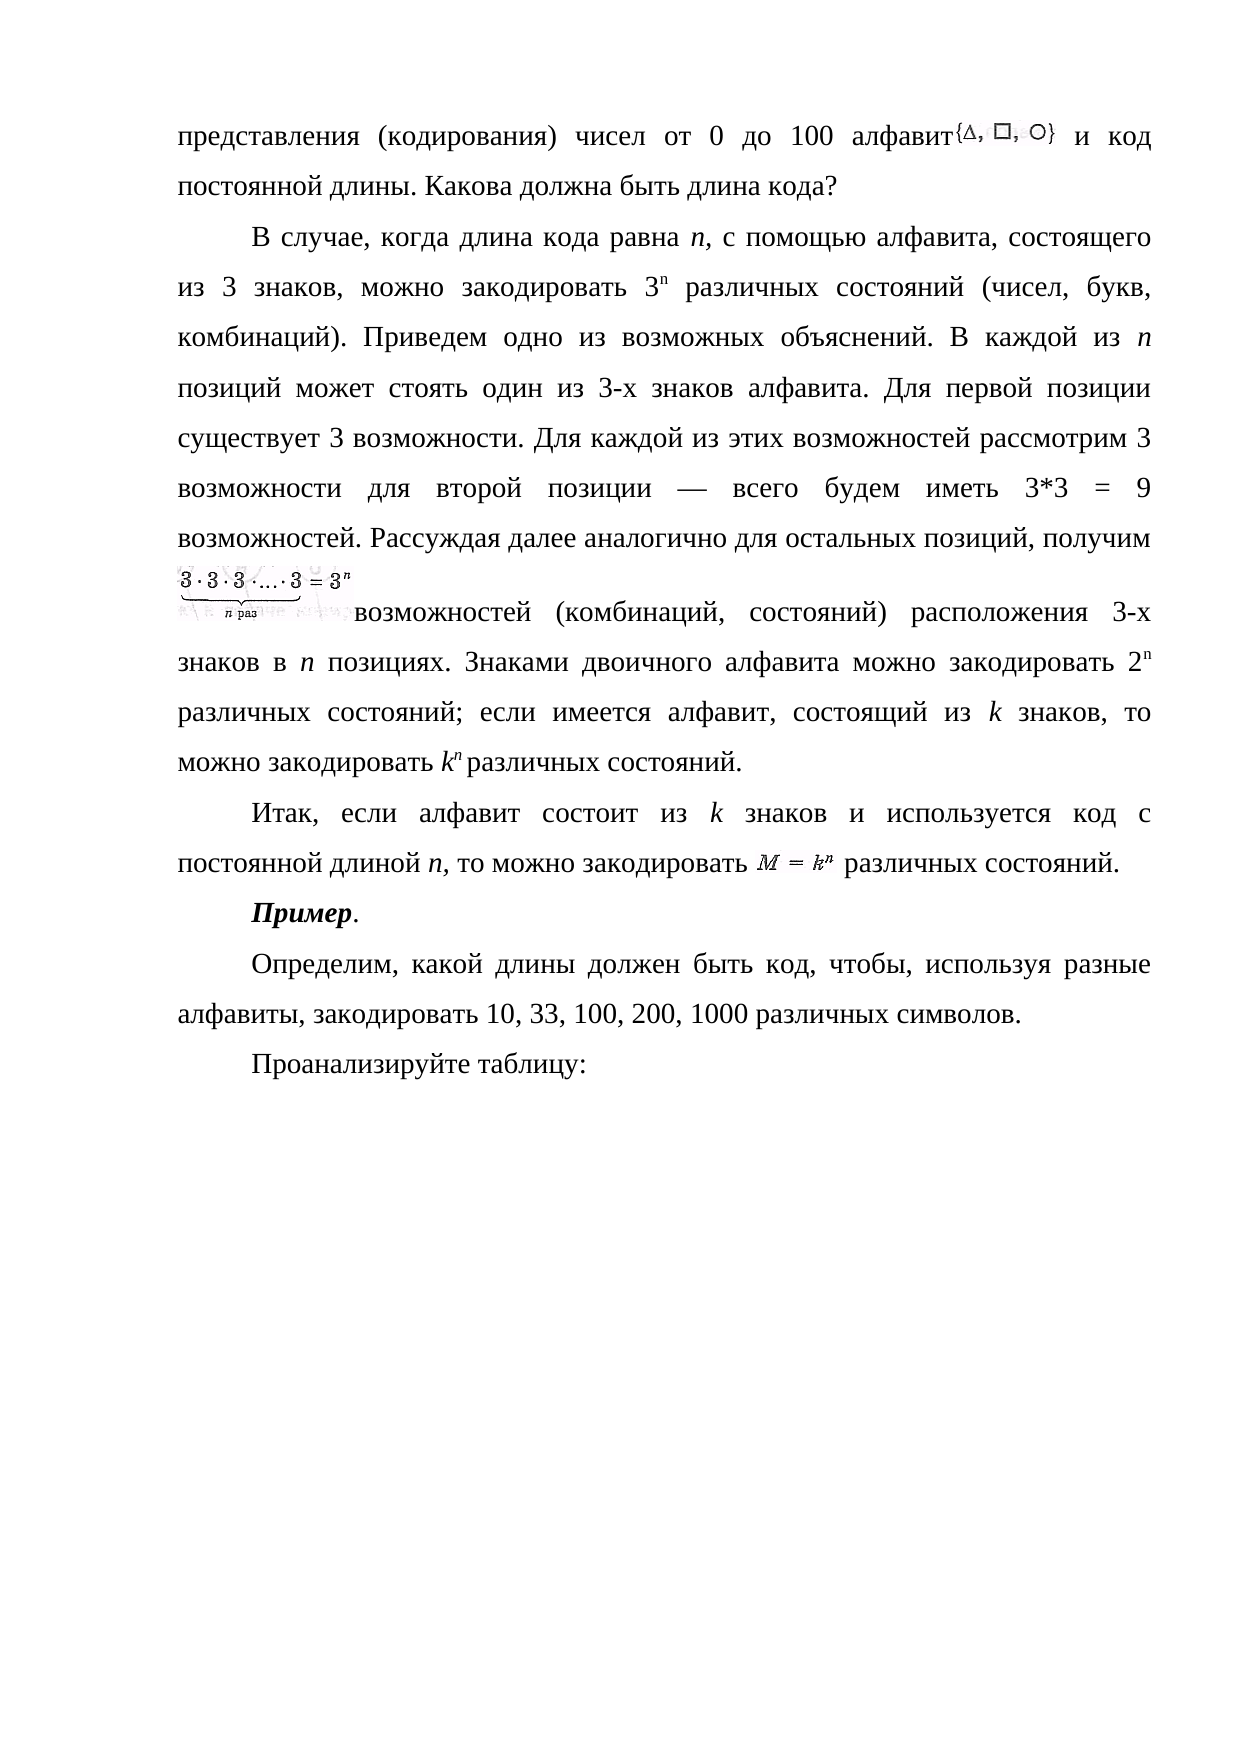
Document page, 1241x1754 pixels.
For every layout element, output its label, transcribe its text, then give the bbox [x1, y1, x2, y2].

text Пример. [177, 896, 1152, 929]
text Определим, какой длины должен быть код, чтобы, используя разные алфавиты, закодировать 10, 33, 100, 200, 1000 различных символов. [177, 946, 1152, 1030]
text Итак, если алфавит состоит из k знаков и используется код с постоянной длиной п, то можно закодировать различных состояний. [177, 795, 1152, 879]
picture [177, 566, 354, 621]
picture [755, 850, 837, 873]
picture [954, 120, 1056, 146]
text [177, 118, 1152, 202]
text Проанализируйте таблицу: [177, 1046, 1152, 1080]
text В случае, когда длина кода равна п, с помощью алфавита, состоящего из 3 знаков, можно закодировать 3n различных состояний (чисел, букв, комбинаций). Приведем одно из возможных объяснений. В каждой из п позиций может стоять один из 3-х знаков алфавита. Для первой позиции существует 3 возможности. Для каждой из этих возможностей рассмотрим 3 возможности для второй позиции — всего будем иметь 3*3 = 9 возможностей. Рассуждая далее аналогично для остальных позиций, получим возможностей (комбинаций, состояний) расположения 3-х знаков в п позициях. Знаками двоичного алфавита можно закодировать 2n различных состояний; если имеется алфавит, состоящий из k знаков, то можно закодировать kn различных состояний. [177, 219, 1152, 778]
